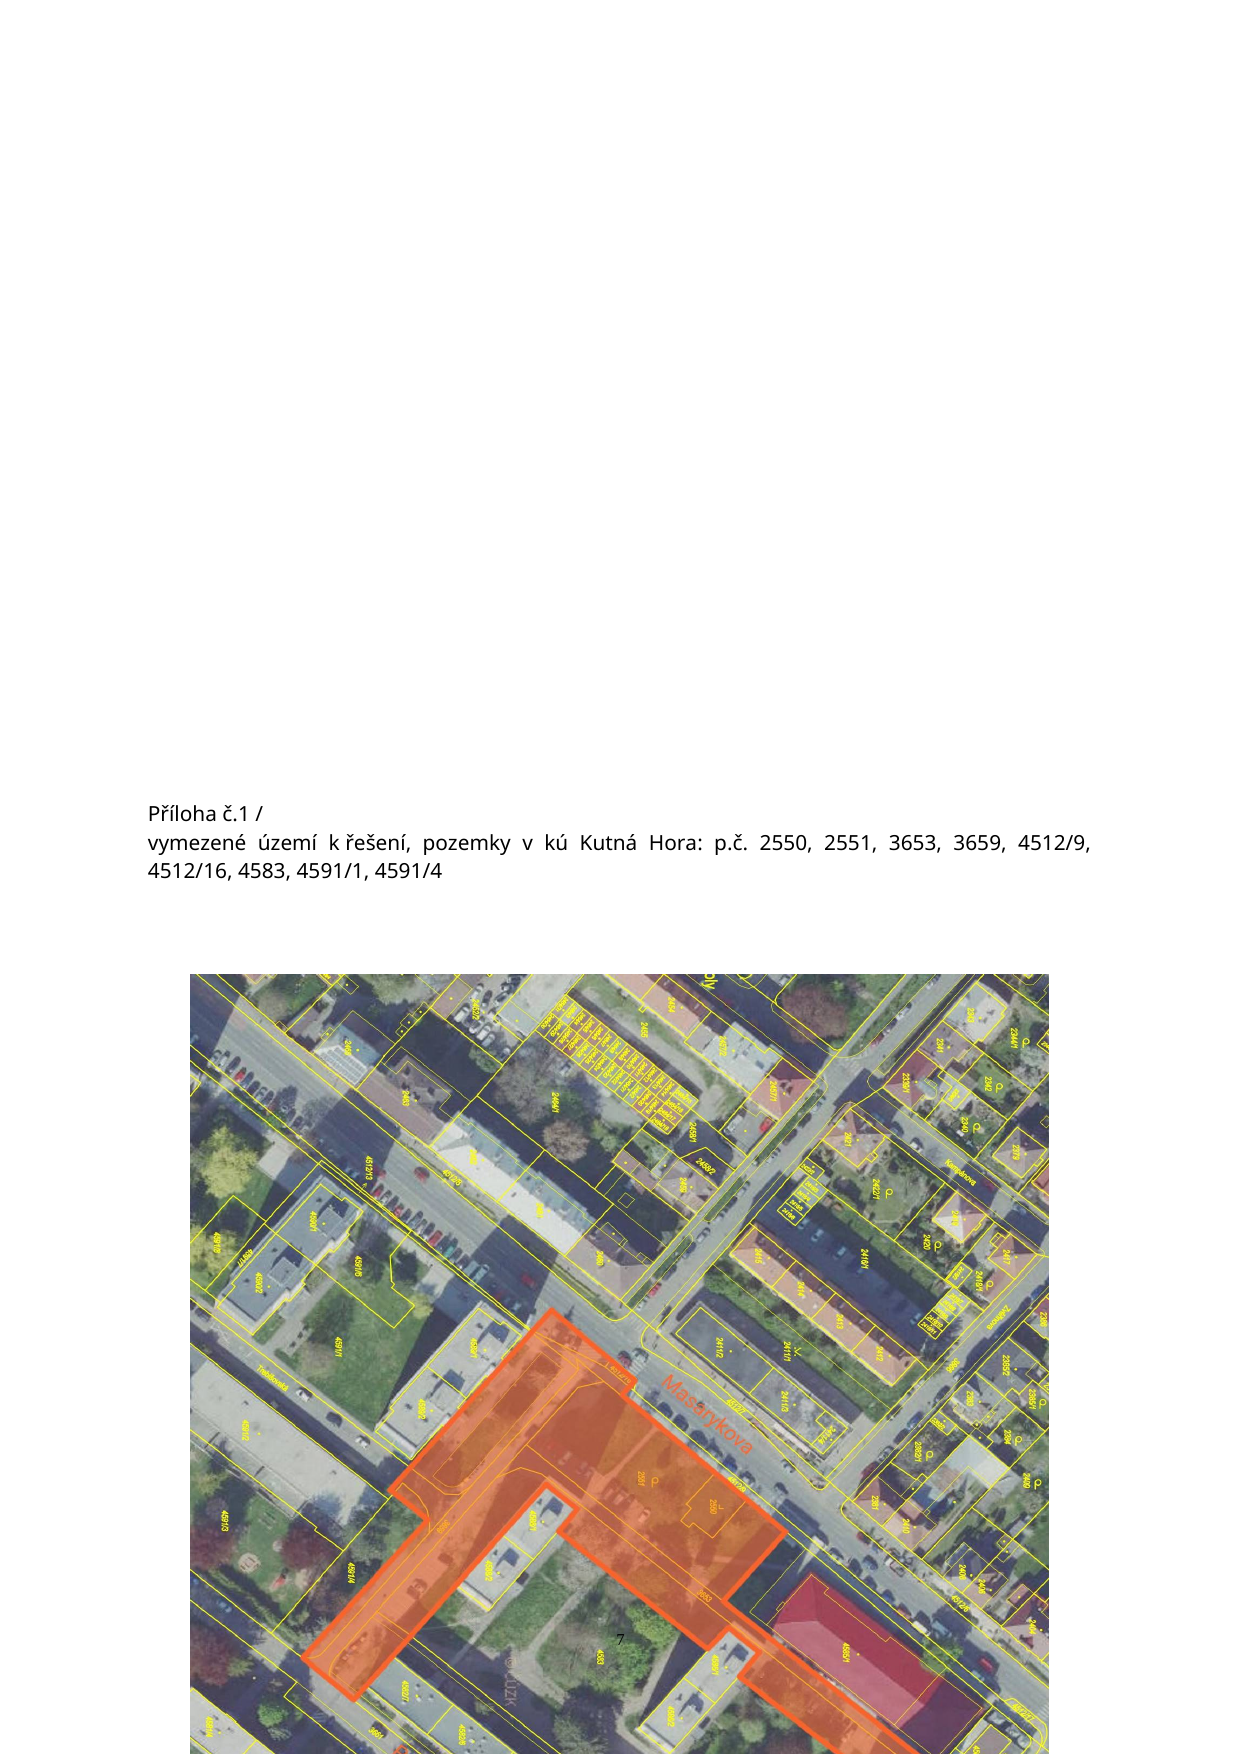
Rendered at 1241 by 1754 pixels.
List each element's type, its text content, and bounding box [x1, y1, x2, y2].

picture [190, 974, 1049, 1754]
text Příloha č.1 / [148, 799, 1092, 828]
text vymezené území k řešení, pozemky v kú Kutná Hora: p.č. 2550, 2551, 3653, 3659, 4512/9, 4512/16, 4583, 4591/1, 4591/4 [148, 828, 1092, 885]
